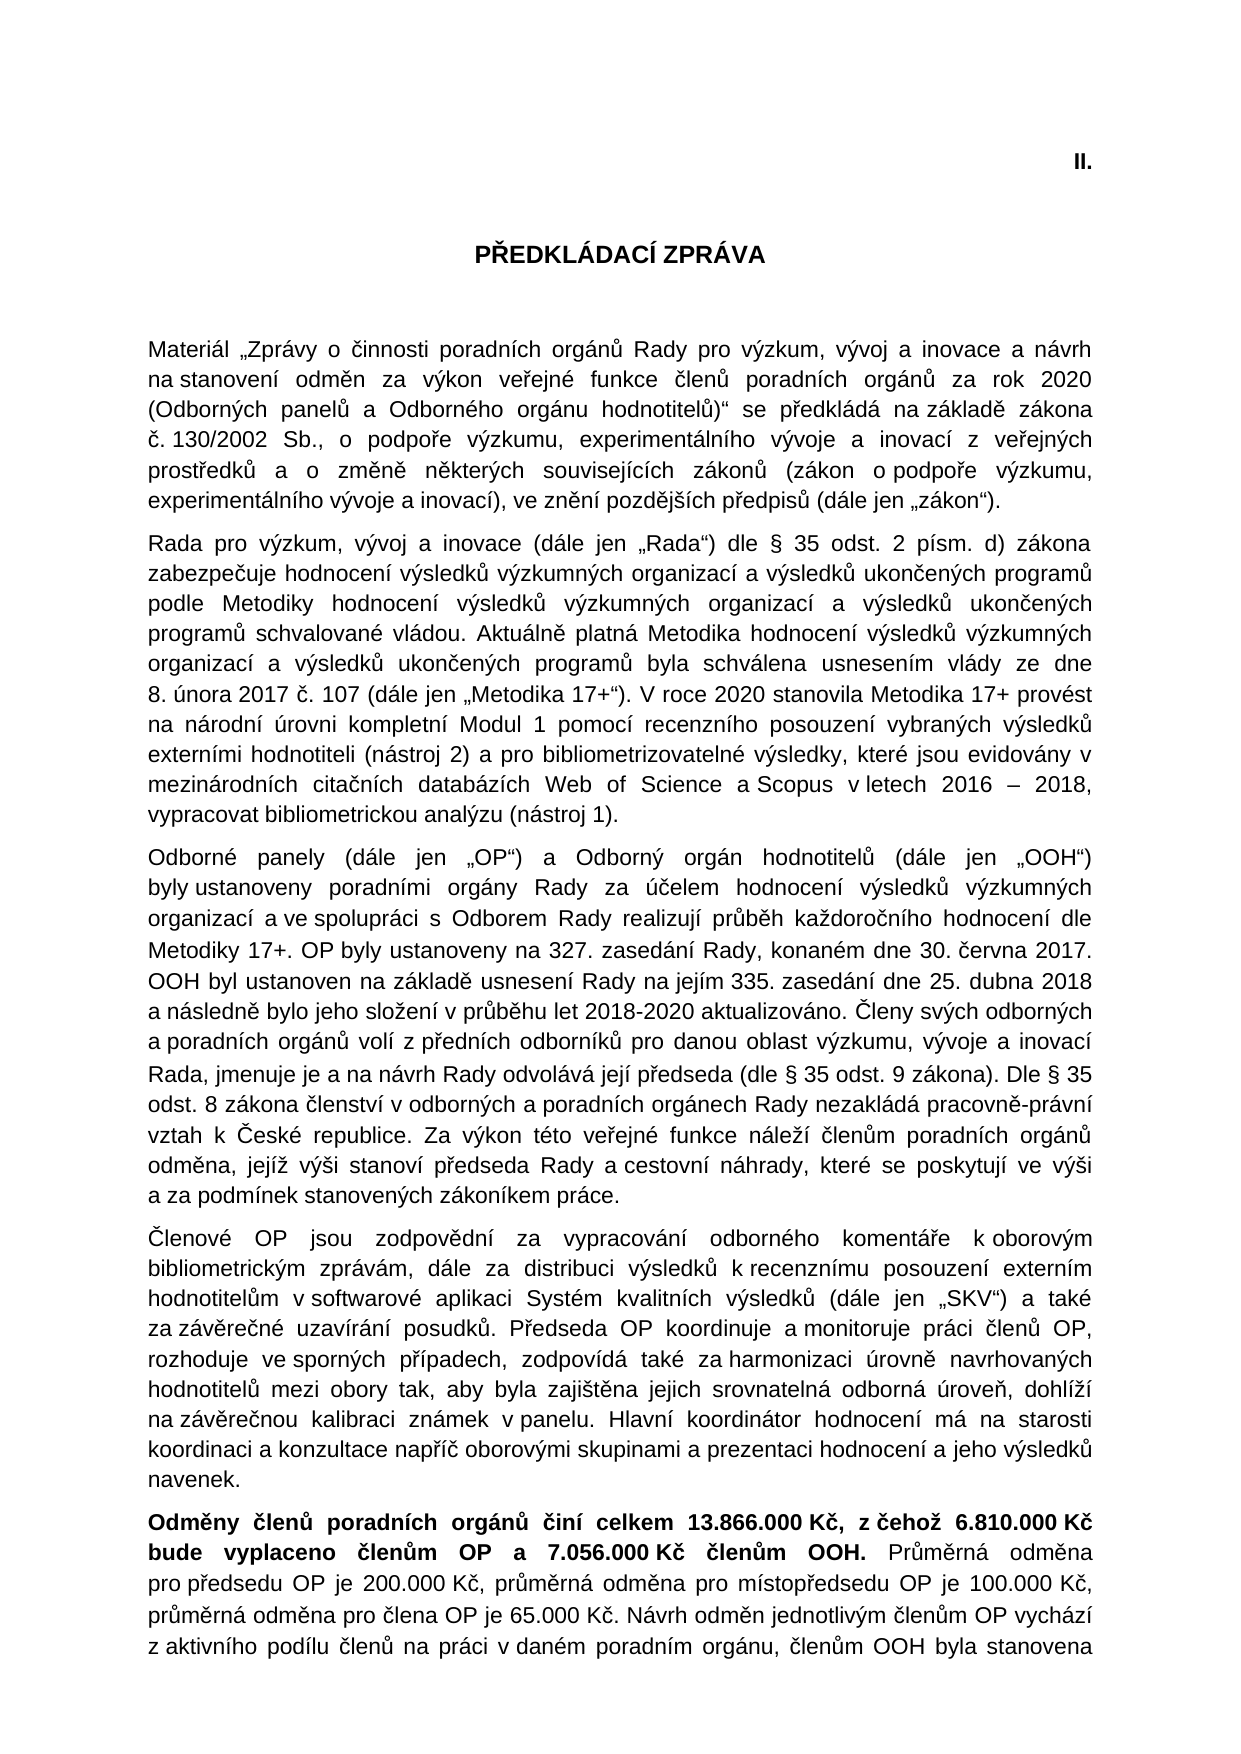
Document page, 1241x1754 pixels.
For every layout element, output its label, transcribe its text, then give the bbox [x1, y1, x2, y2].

text Členové OP jsou zodpovědní za vypracování odborného komentáře k oborovým bibliometrickým zprávám, dále za distribuci výsledků k recenznímu posouzení externím hodnotitelům v softwarové aplikaci Systém kvalitních výsledků (dále jen „SKV“) a také za závěrečné uzavírání posudků. Předseda OP koordinuje a monitoruje práci členů OP, rozhoduje ve sporných případech, zodpovídá také za harmonizaci úrovně navrhovaných hodnotitelů mezi obory tak, aby byla zajištěna jejich srovnatelná odborná úroveň, dohlíží na závěrečnou kalibraci známek v panelu. Hlavní koordinátor hodnocení má na starosti koordinaci a konzultace napříč oborovými skupinami a prezentaci hodnocení a jeho výsledků navenek. [148, 1225, 1093, 1493]
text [148, 1509, 1093, 1659]
text Rada pro výzkum, vývoj a inovace (dále jen „Rada“) dle § 35 odst. 2 písm. d) zákona zabezpečuje hodnocení výsledků výzkumných organizací a výsledků ukončených programů podle Metodiky hodnocení výsledků výzkumných organizací a výsledků ukončených programů schvalované vládou. Aktuálně platná Metodika hodnocení výsledků výzkumných organizací a výsledků ukončených programů byla schválena usnesením vlády ze dne 8. února 2017 č. 107 (dále jen „Metodika 17+“). V roce 2020 stanovila Metodika 17+ provést na národní úrovni kompletní Modul 1 pomocí recenzního posouzení vybraných výsledků externími hodnotiteli (nástroj 2) a pro bibliometrizovatelné výsledky, které jsou evidovány v mezinárodních citačních databázích Web of Science a Scopus v letech 2016 – 2018, vypracovat bibliometrickou analýzu (nástroj 1). [148, 529, 1093, 828]
text PŘEDKLÁDACÍ ZPRÁVA [148, 240, 1093, 269]
text Odborné panely (dále jen „OP“) a Odborný orgán hodnotitelů (dále jen „OOH“) byly ustanoveny poradními orgány Rady za účelem hodnocení výsledků výzkumných organizací a ve spolupráci s Odborem Rady realizují průběh každoročního hodnocení dle Metodiky 17+. OP byly ustanoveny na 327. zasedání Rady, konaném dne 30. června 2017. OOH byl ustanoven na základě usnesení Rady na jejím 335. zasedání dne 25. dubna 2018 a následně bylo jeho složení v průběhu let 2018-2020 aktualizováno. Členy svých odborných a poradních orgánů volí z předních odborníků pro danou oblast výzkumu, vývoje a inovací Rada, jmenuje je a na návrh Rady odvolává její předseda (dle § 35 odst. 9 zákona). Dle § 35 odst. 8 zákona členství v odborných a poradních orgánech Rady nezakládá pracovně-právní vztah k České republice. Za výkon této veřejné funkce náleží členům poradních orgánů odměna, jejíž výši stanoví předseda Rady a cestovní náhrady, které se poskytují ve výši a za podmínek stanovených zákoníkem práce. [148, 844, 1093, 1208]
text II. [148, 148, 1093, 174]
text Materiál „Zprávy o činnosti poradních orgánů Rady pro výzkum, vývoj a inovace a návrh na stanovení odměn za výkon veřejné funkce členů poradních orgánů za rok 2020 (Odborných panelů a Odborného orgánu hodnotitelů)“ se předkládá na základě zákona č. 130/2002 Sb., o podpoře výzkumu, experimentálního vývoje a inovací z veřejných prostředků a o změně některých souvisejících zákonů (zákon o podpoře výzkumu, experimentálního vývoje a inovací), ve znění pozdějších předpisů (dále jen „zákon“). [148, 336, 1093, 513]
